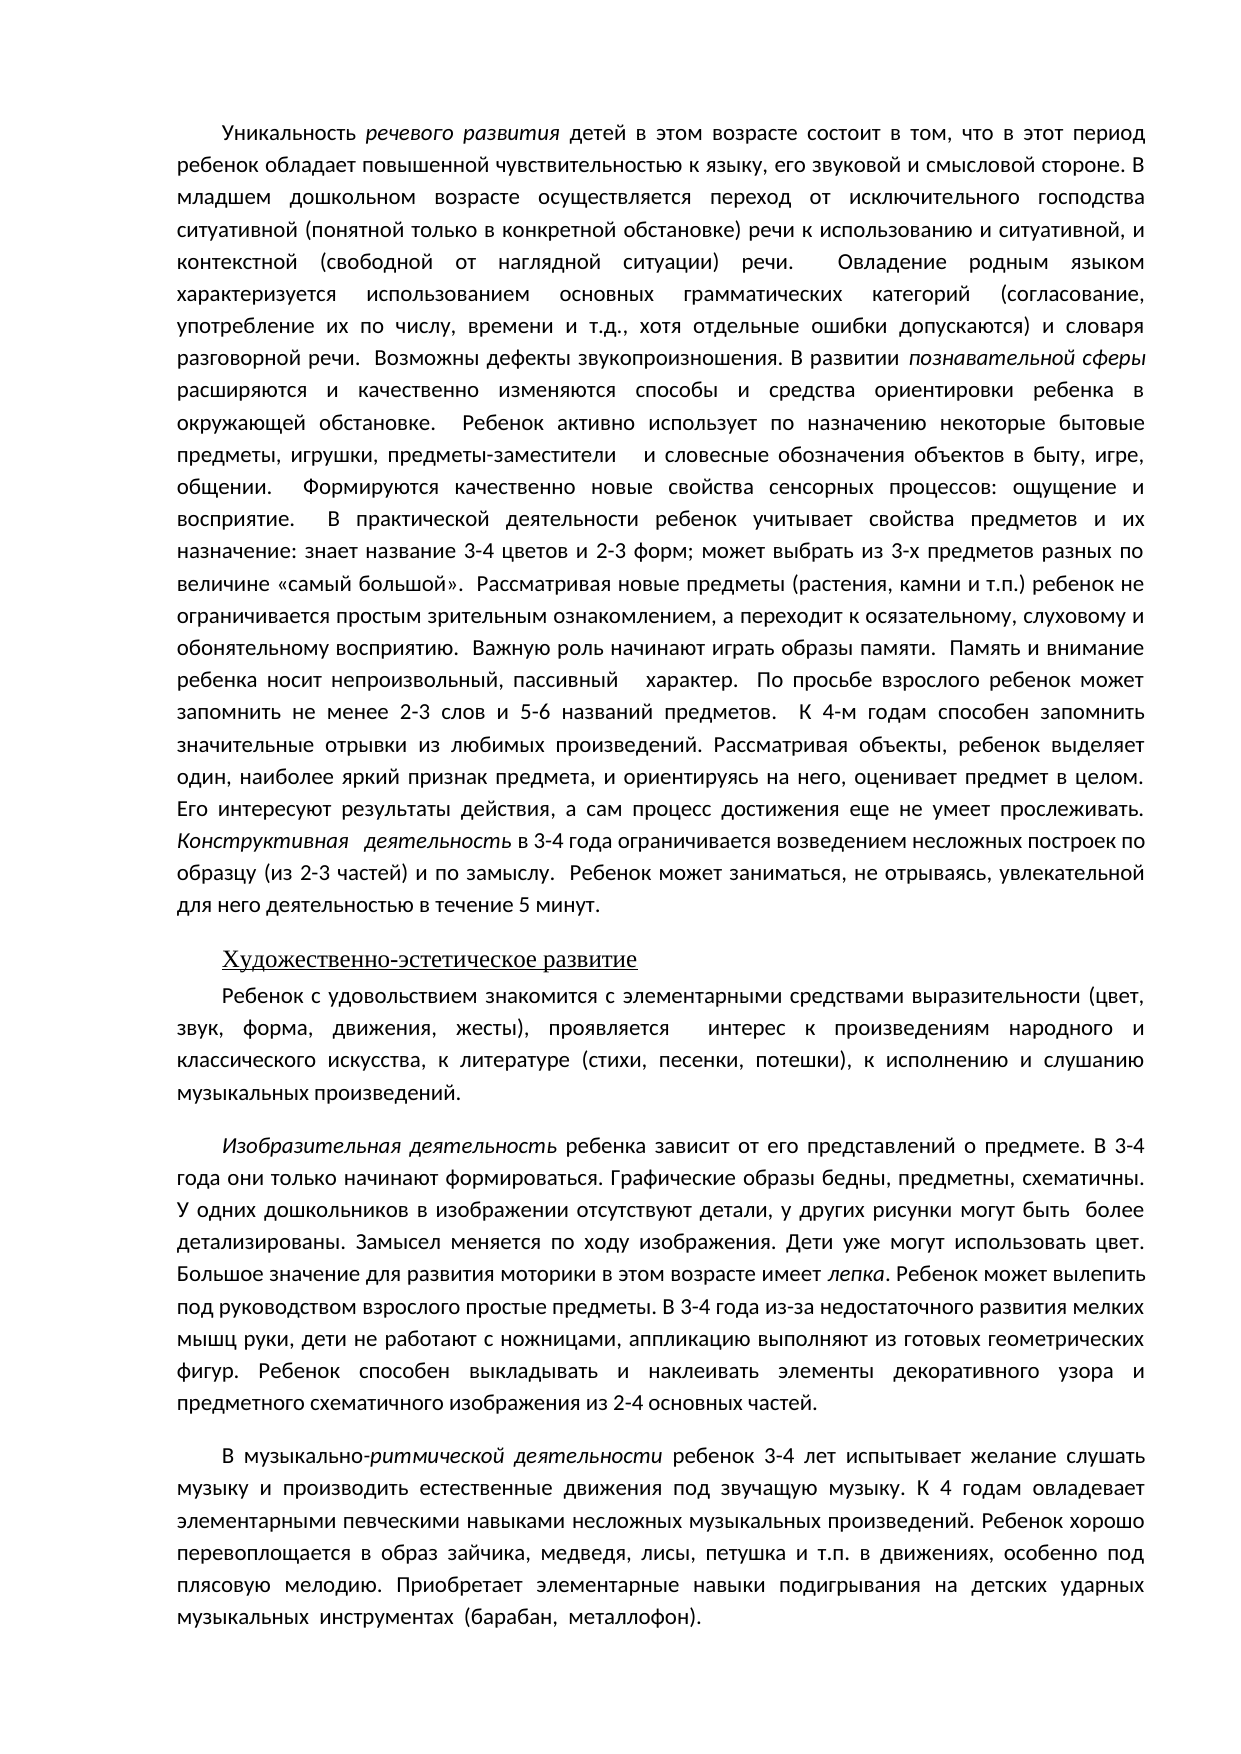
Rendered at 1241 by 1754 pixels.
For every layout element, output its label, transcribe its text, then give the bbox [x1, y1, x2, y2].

text В музыкально-ритмической деятельности ребенок 3-4 лет испытывает желание слушать музыку и производить естественные движения под звучащую музыку. К 4 годам овладевает элементарными певческими навыками несложных музыкальных произведений. Ребенок хорошо перевоплощается в образ зайчика, медведя, лисы, петушка и т.п. в движениях, особенно под плясовую мелодию. Приобретает элементарные навыки подигрывания на детских ударных музыкальных инструментах (барабан, металлофон). [177, 1441, 1146, 1630]
text Уникальность речевого развития детей в этом возрасте состоит в том, что в этот период ребенок обладает повышенной чувствительностью к языку, его звуковой и смысловой стороне. В младшем дошкольном возрасте осуществляется переход от исключительного господства ситуативной (понятной только в конкретной обстановке) речи к использованию и ситуативной, и контекстной (свободной от наглядной ситуации) речи. Овладение родным языком характеризуется использованием основных грамматических категорий (согласование, употребление их по числу, времени и т.д., хотя отдельные ошибки допускаются) и словаря разговорной речи. Возможны дефекты звукопроизношения. В развитии познавательной сферы расширяются и качественно изменяются способы и средства ориентировки ребенка в окружающей обстановке. Ребенок активно использует по назначению некоторые бытовые предметы, игрушки, предметы-заместители и словесные обозначения объектов в быту, игре, общении. Формируются качественно новые свойства сенсорных процессов: ощущение и восприятие. В практической деятельности ребенок учитывает свойства предметов и их назначение: знает название 3-4 цветов и 2-3 форм; может выбрать из 3-х предметов разных по величине «самый большой». Рассматривая новые предметы (растения, камни и т.п.) ребенок не ограничивается простым зрительным ознакомлением, а переходит к осязательному, слуховому и обонятельному восприятию. Важную роль начинают играть образы памяти. Память и внимание ребенка носит непроизвольный, пассивный характер. По просьбе взрослого ребенок может запомнить не менее 2-3 слов и 5-6 названий предметов. К 4-м годам способен запомнить значительные отрывки из любимых произведений. Рассматривая объекты, ребенок выделяет один, наиболее яркий признак предмета, и ориентируясь на него, оценивает предмет в целом. Его интересуют результаты действия, а сам процесс достижения еще не умеет прослеживать. Конструктивная деятельность в 3-4 года ограничивается возведением несложных построек по образцу (из 2-3 частей) и по замыслу. Ребенок может заниматься, не отрываясь, увлекательной для него деятельностью в течение 5 минут. [177, 118, 1146, 919]
subtitle Художественно-эстетическое развитие [177, 944, 1152, 972]
text Ребенок с удовольствием знакомится с элементарными средствами выразительности (цвет, звук, форма, движения, жесты), проявляется интерес к произведениям народного и классического искусства, к литературе (стихи, песенки, потешки), к исполнению и слушанию музыкальных произведений. [177, 981, 1146, 1106]
text Изобразительная деятельность ребенка зависит от его представлений о предмете. В 3-4 года они только начинают формироваться. Графические образы бедны, предметны, схематичны. У одних дошкольников в изображении отсутствуют детали, у других рисунки могут быть более детализированы. Замысел меняется по ходу изображения. Дети уже могут использовать цвет. Большое значение для развития моторики в этом возрасте имеет лепка. Ребенок может вылепить под руководством взрослого простые предметы. В 3-4 года из-за недостаточного развития мелких мышц руки, дети не работают с ножницами, аппликацию выполняют из готовых геометрических фигур. Ребенок способен выкладывать и наклеивать элементы декоративного узора и предметного схематичного изображения из 2-4 основных частей. [177, 1131, 1146, 1416]
